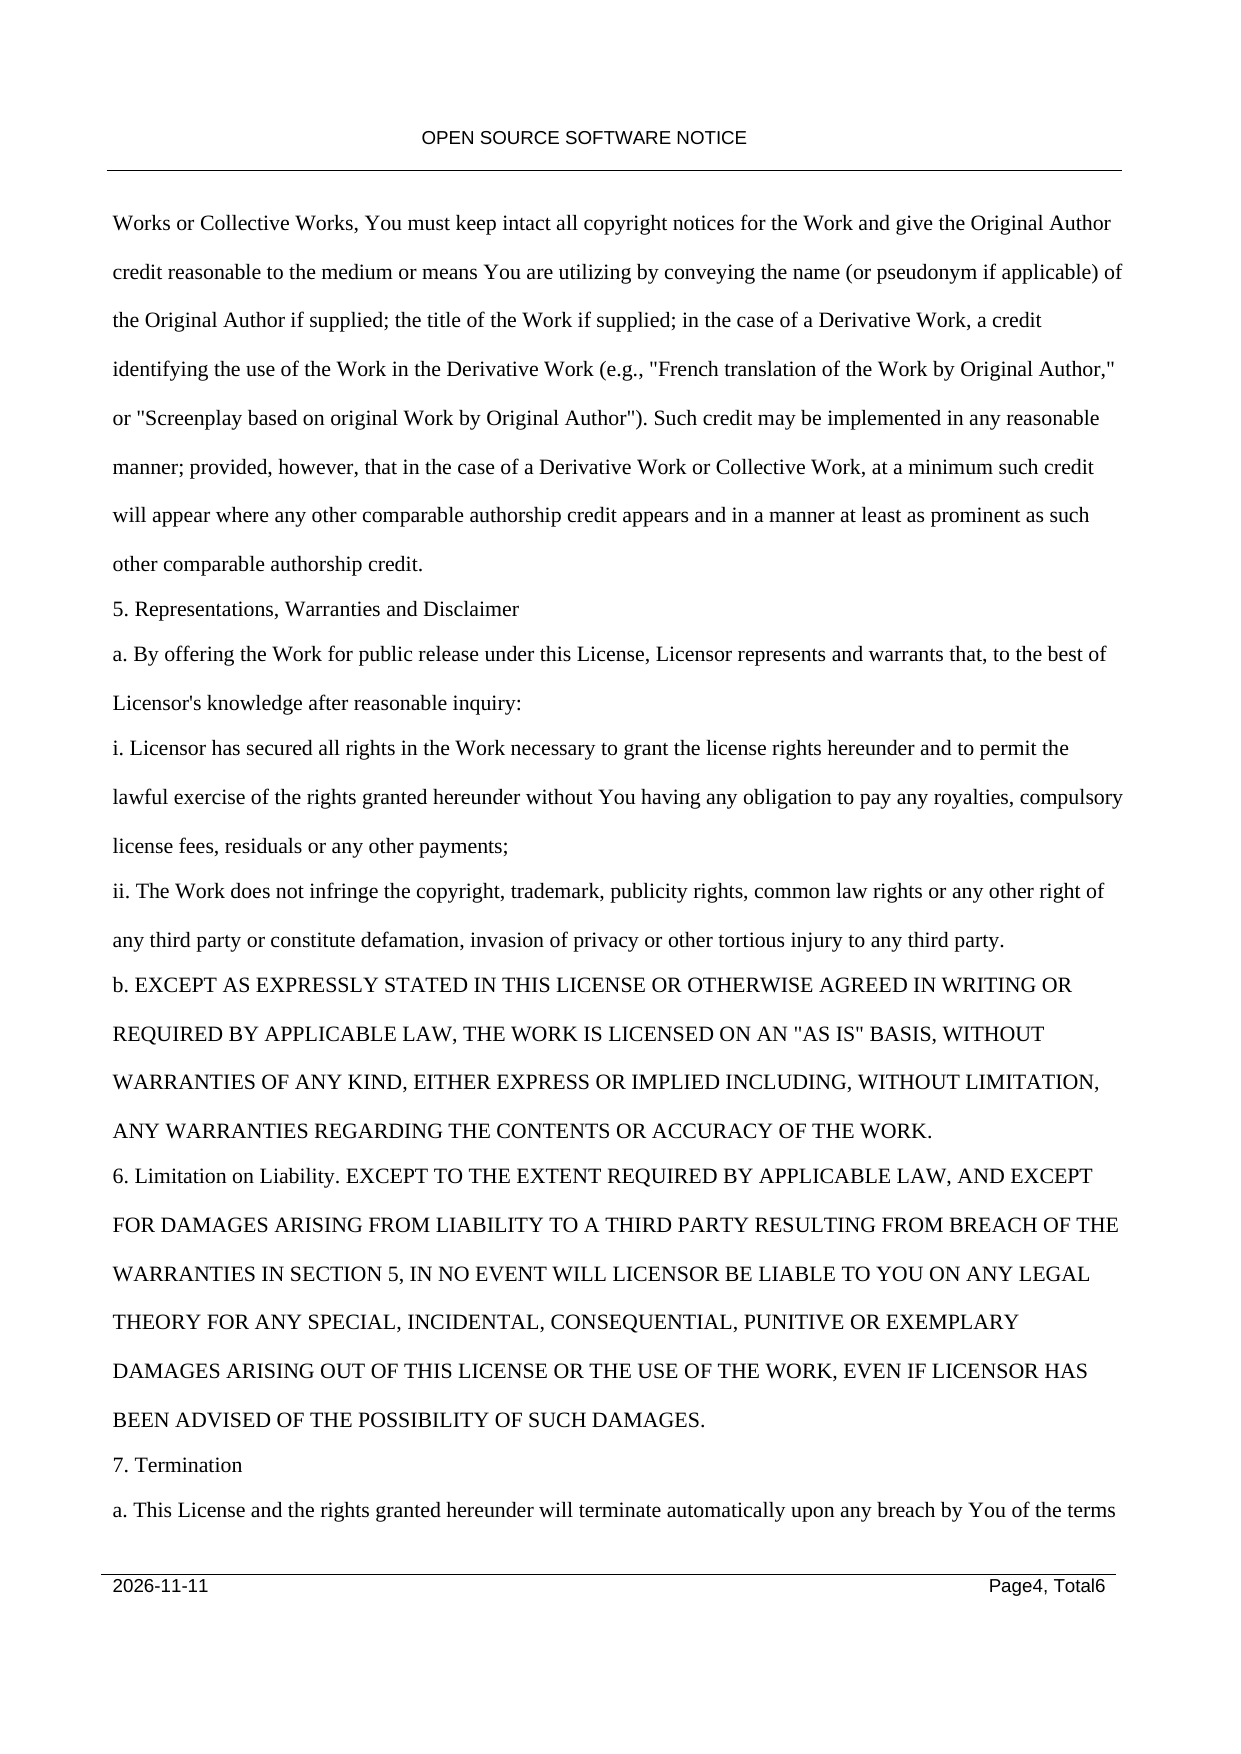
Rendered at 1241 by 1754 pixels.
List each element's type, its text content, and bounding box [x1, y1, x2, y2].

text 5. Representations, Warranties and Disclaimer [112, 593, 1128, 625]
text b. EXCEPT AS EXPRESSLY STATED IN THIS LICENSE OR OTHERWISE AGREED IN WRITING OR REQUIRED BY APPLICABLE LAW, THE WORK IS LICENSED ON AN "AS IS" BASIS, WITHOUT WARRANTIES OF ANY KIND, EITHER EXPRESS OR IMPLIED INCLUDING, WITHOUT LIMITATION, ANY WARRANTIES REGARDING THE CONTENTS OR ACCURACY OF THE WORK. [112, 968, 1128, 1147]
text a. By offering the Work for public release under this License, Licensor represents and warrants that, to the best of Licensor's knowledge after reasonable inquiry: [112, 638, 1128, 719]
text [112, 1493, 1128, 1526]
text ii. The Work does not infringe the copyright, trademark, publicity rights, common law rights or any other right of any third party or constitute defamation, invasion of privacy or other tortious injury to any third party. [112, 874, 1128, 956]
text i. Licensor has secured all rights in the Work necessary to grant the license rights hereunder and to permit the lawful exercise of the rights granted hereunder without You having any obligation to pay any royalties, compulsory license fees, residuals or any other payments; [112, 732, 1128, 862]
text 6. Limitation on Liability. EXCEPT TO THE EXTENT REQUIRED BY APPLICABLE LAW, AND EXCEPT FOR DAMAGES ARISING FROM LIABILITY TO A THIRD PARTY RESULTING FROM BREACH OF THE WARRANTIES IN SECTION 5, IN NO EVENT WILL LICENSOR BE LIABLE TO YOU ON ANY LEGAL THEORY FOR ANY SPECIAL, INCIDENTAL, CONSEQUENTIAL, PUNITIVE OR EXEMPLARY DAMAGES ARISING OUT OF THIS LICENSE OR THE USE OF THE WORK, EVEN IF LICENSOR HAS BEEN ADVISED OF THE POSSIBILITY OF SUCH DAMAGES. [112, 1159, 1128, 1436]
text 7. Termination [112, 1448, 1128, 1481]
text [112, 206, 1128, 580]
